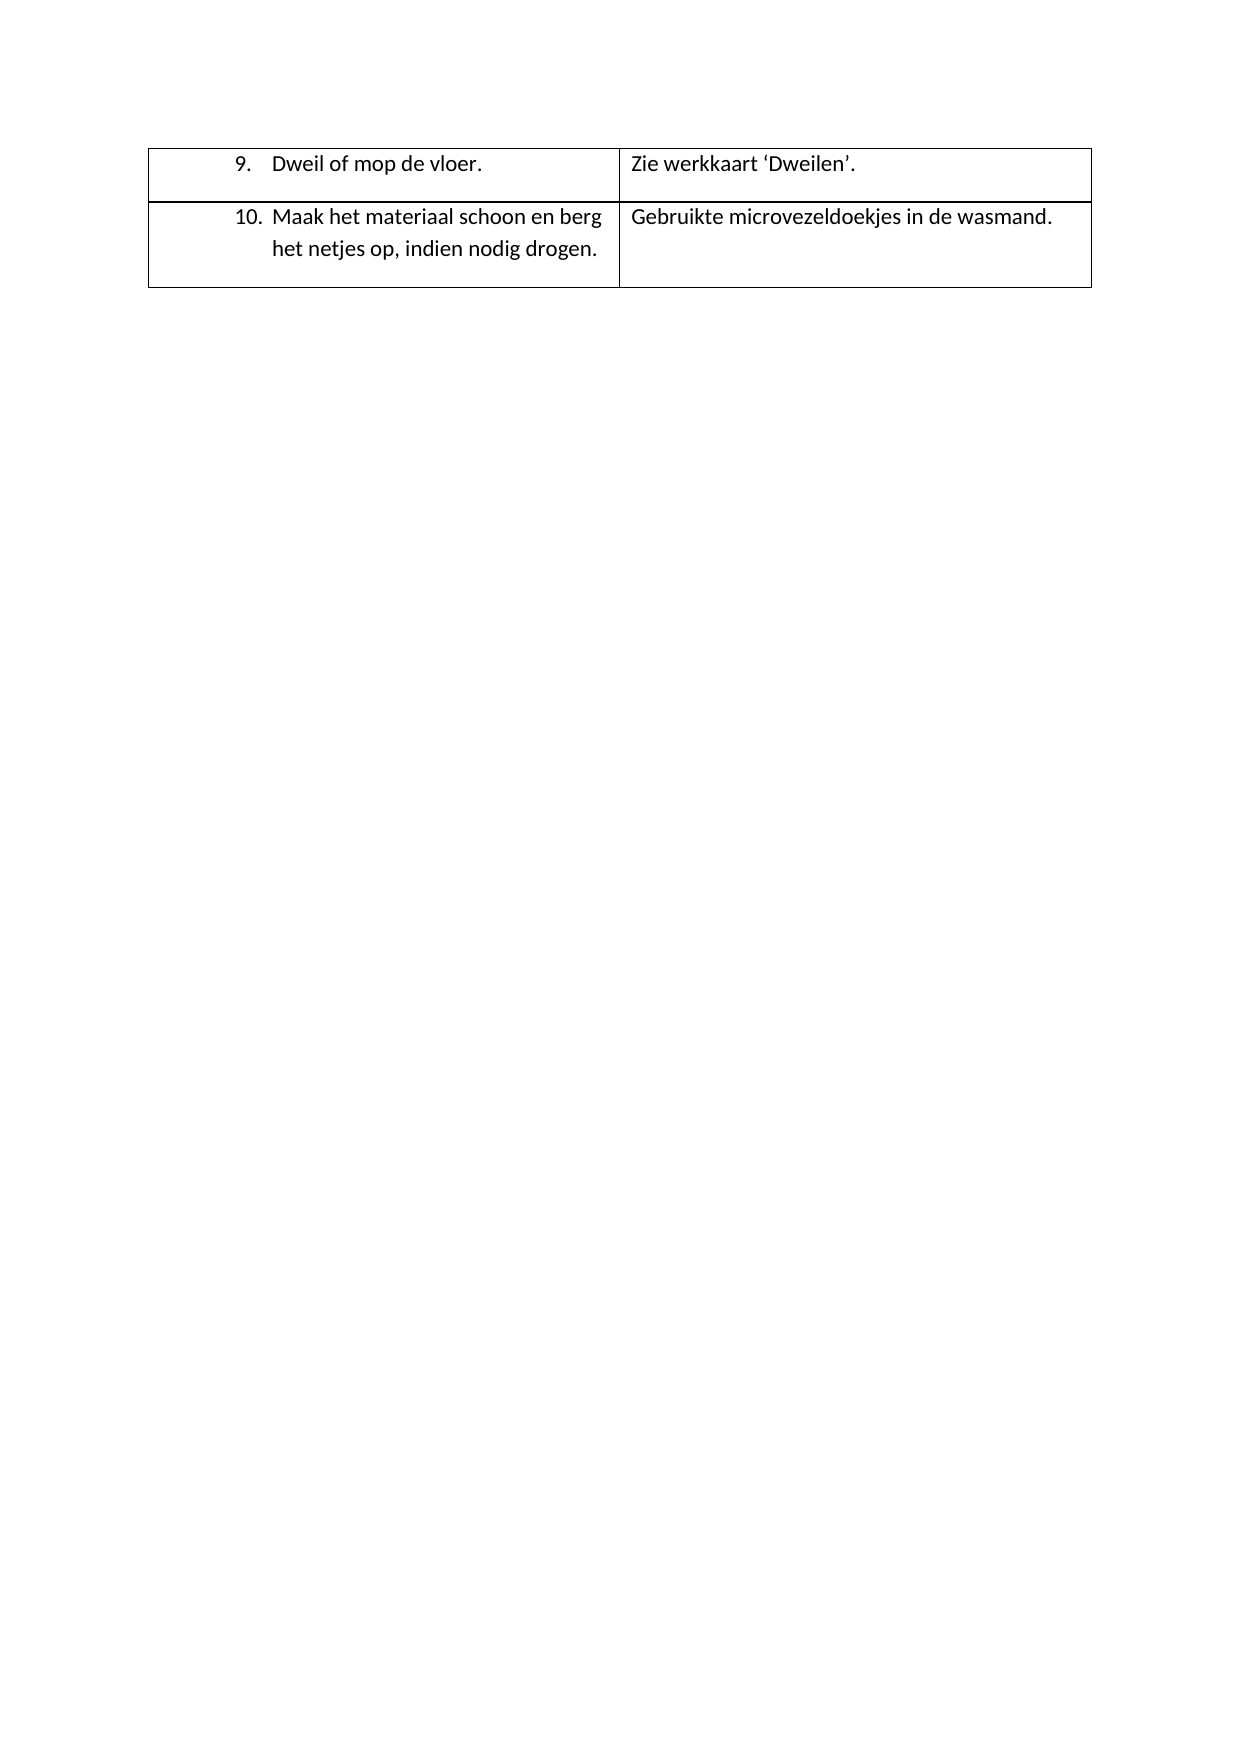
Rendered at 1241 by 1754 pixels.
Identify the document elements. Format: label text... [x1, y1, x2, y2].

table_cell Dweil of mop de vloer. [149, 149, 619, 201]
table_cell Gebruikte microvezeldoekjes in de wasmand. [620, 203, 1091, 287]
table_cell Zie werkkaart ‘Dweilen’. [620, 149, 1091, 201]
table_cell Maak het materiaal schoon en berg het netjes op, indien nodig drogen. [149, 203, 619, 287]
